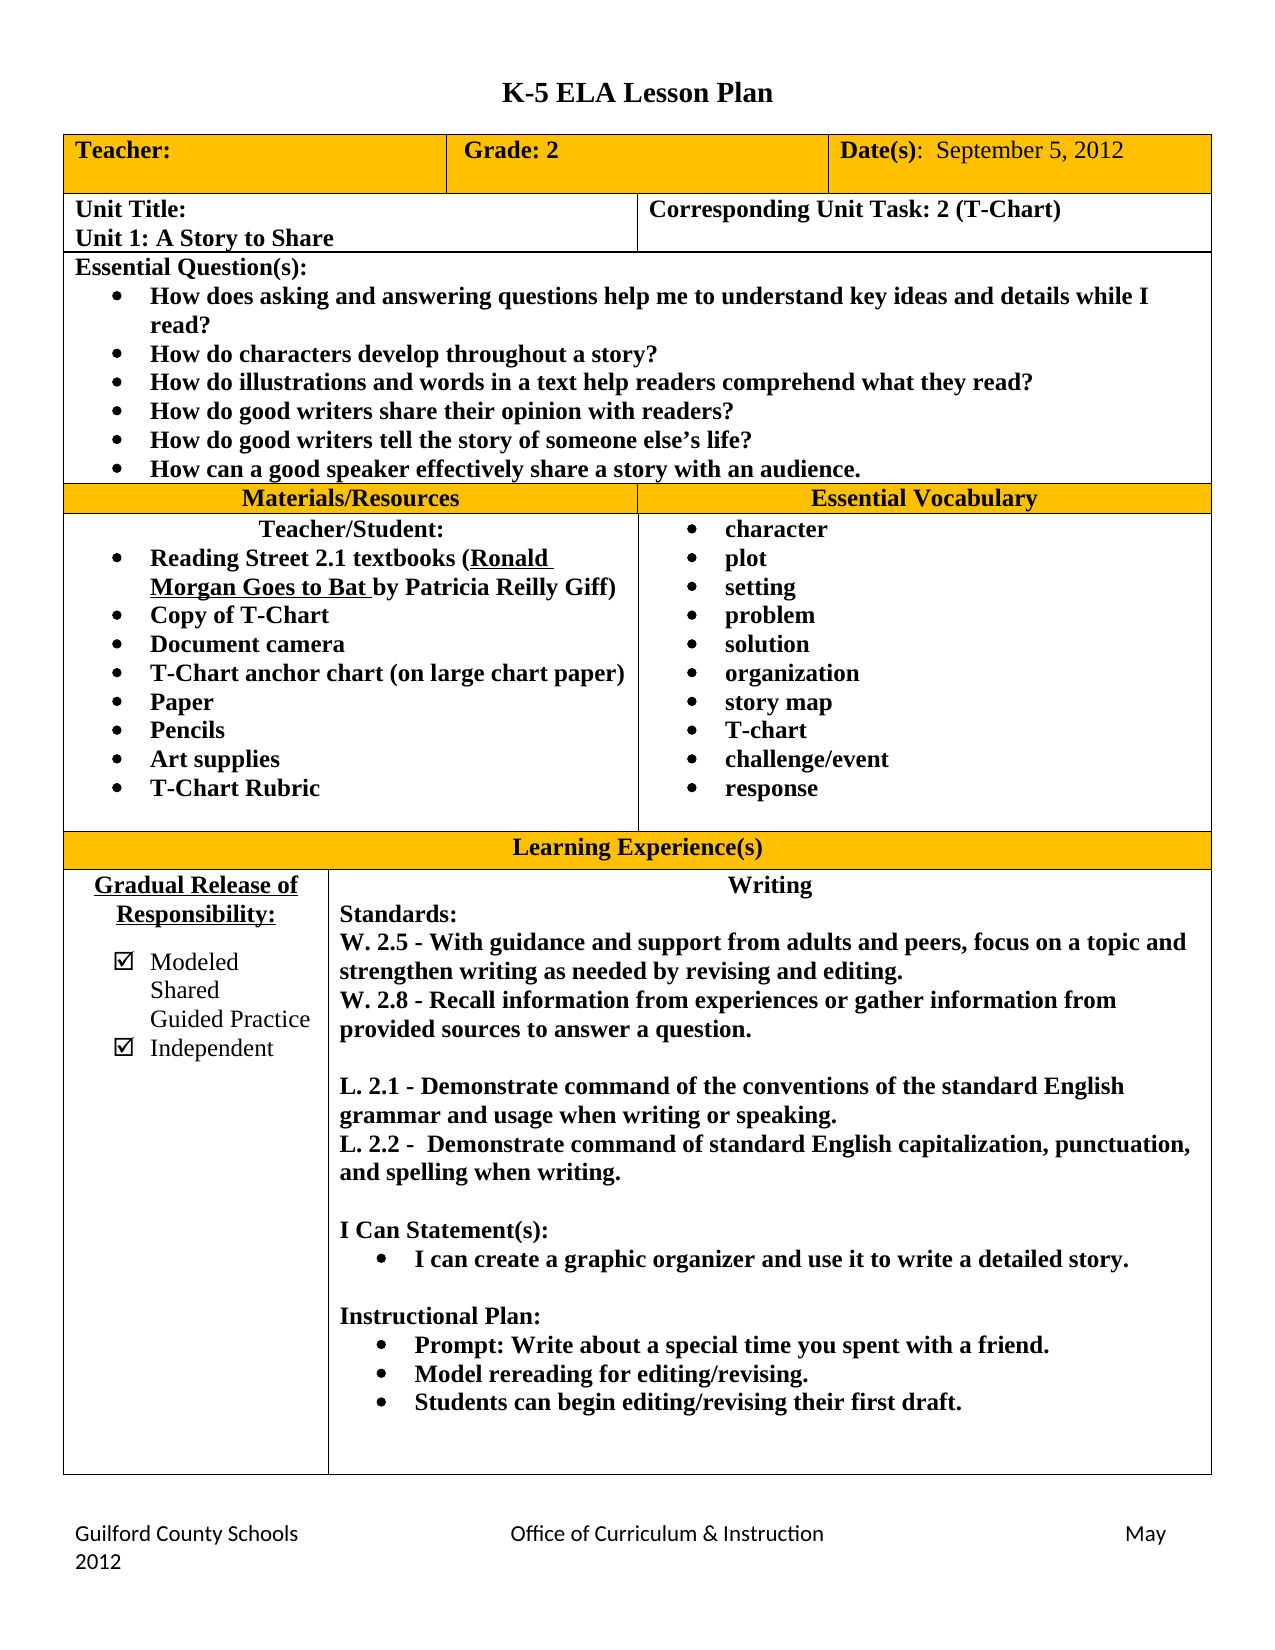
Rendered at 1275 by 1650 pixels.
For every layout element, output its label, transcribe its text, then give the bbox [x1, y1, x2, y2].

table_cell Teacher/Student: Reading Street 2.1 textbooks (Ronald Morgan Goes to Bat by Patricia Reilly Giff) Copy of T-Chart Document camera T-Chart anchor chart (on large chart paper) Paper Pencils Art supplies T-Chart Rubric [64, 514, 638, 831]
table_cell Writing Standards: W. 2.5 - With guidance and support from adults and peers, focus on a topic and strengthen writing as needed by revising and editing. W. 2.8 - Recall information from experiences or gather information from provided sources to answer a question. L. 2.1 - Demonstrate command of the conventions of the standard English grammar and usage when writing or speaking. L. 2.2 - Demonstrate command of standard English capitalization, punctuation, and spelling when writing. I Can Statement(s): I can create a graphic organizer and use it to write a detailed story. Instructional Plan: Prompt: Write about a special time you spent with a friend. Model rereading for editing/revising. Students can begin editing/revising their first draft. [329, 870, 1211, 1474]
table_cell Materials/Resources [64, 484, 637, 513]
table_header Teacher: [64, 135, 446, 193]
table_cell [64, 870, 328, 1474]
text K-5 ELA Lesson Plan [75, 75, 1200, 108]
table_cell Essential Question(s): How does asking and answering questions help me to understand key ideas and details while I read? How do characters develop throughout a story? How do illustrations and words in a text help readers comprehend what they read? How do good writers share their opinion with readers? How do good writers tell the story of someone else’s life? How can a good speaker effectively share a story with an audience. [64, 253, 1211, 482]
table_header Grade: 2 [447, 135, 828, 193]
table_cell Corresponding Unit Task: 2 (T-Chart) [638, 194, 1211, 251]
table_cell Unit Title: Unit 1: A Story to Share [64, 194, 637, 251]
table_cell Learning Experience(s) [64, 832, 1211, 869]
table_cell character plot setting problem solution organization story map T-chart challenge/event response [639, 514, 1211, 831]
table_header Date(s): September 5, 2012 [829, 135, 1211, 193]
table_cell Essential Vocabulary [638, 484, 1211, 513]
